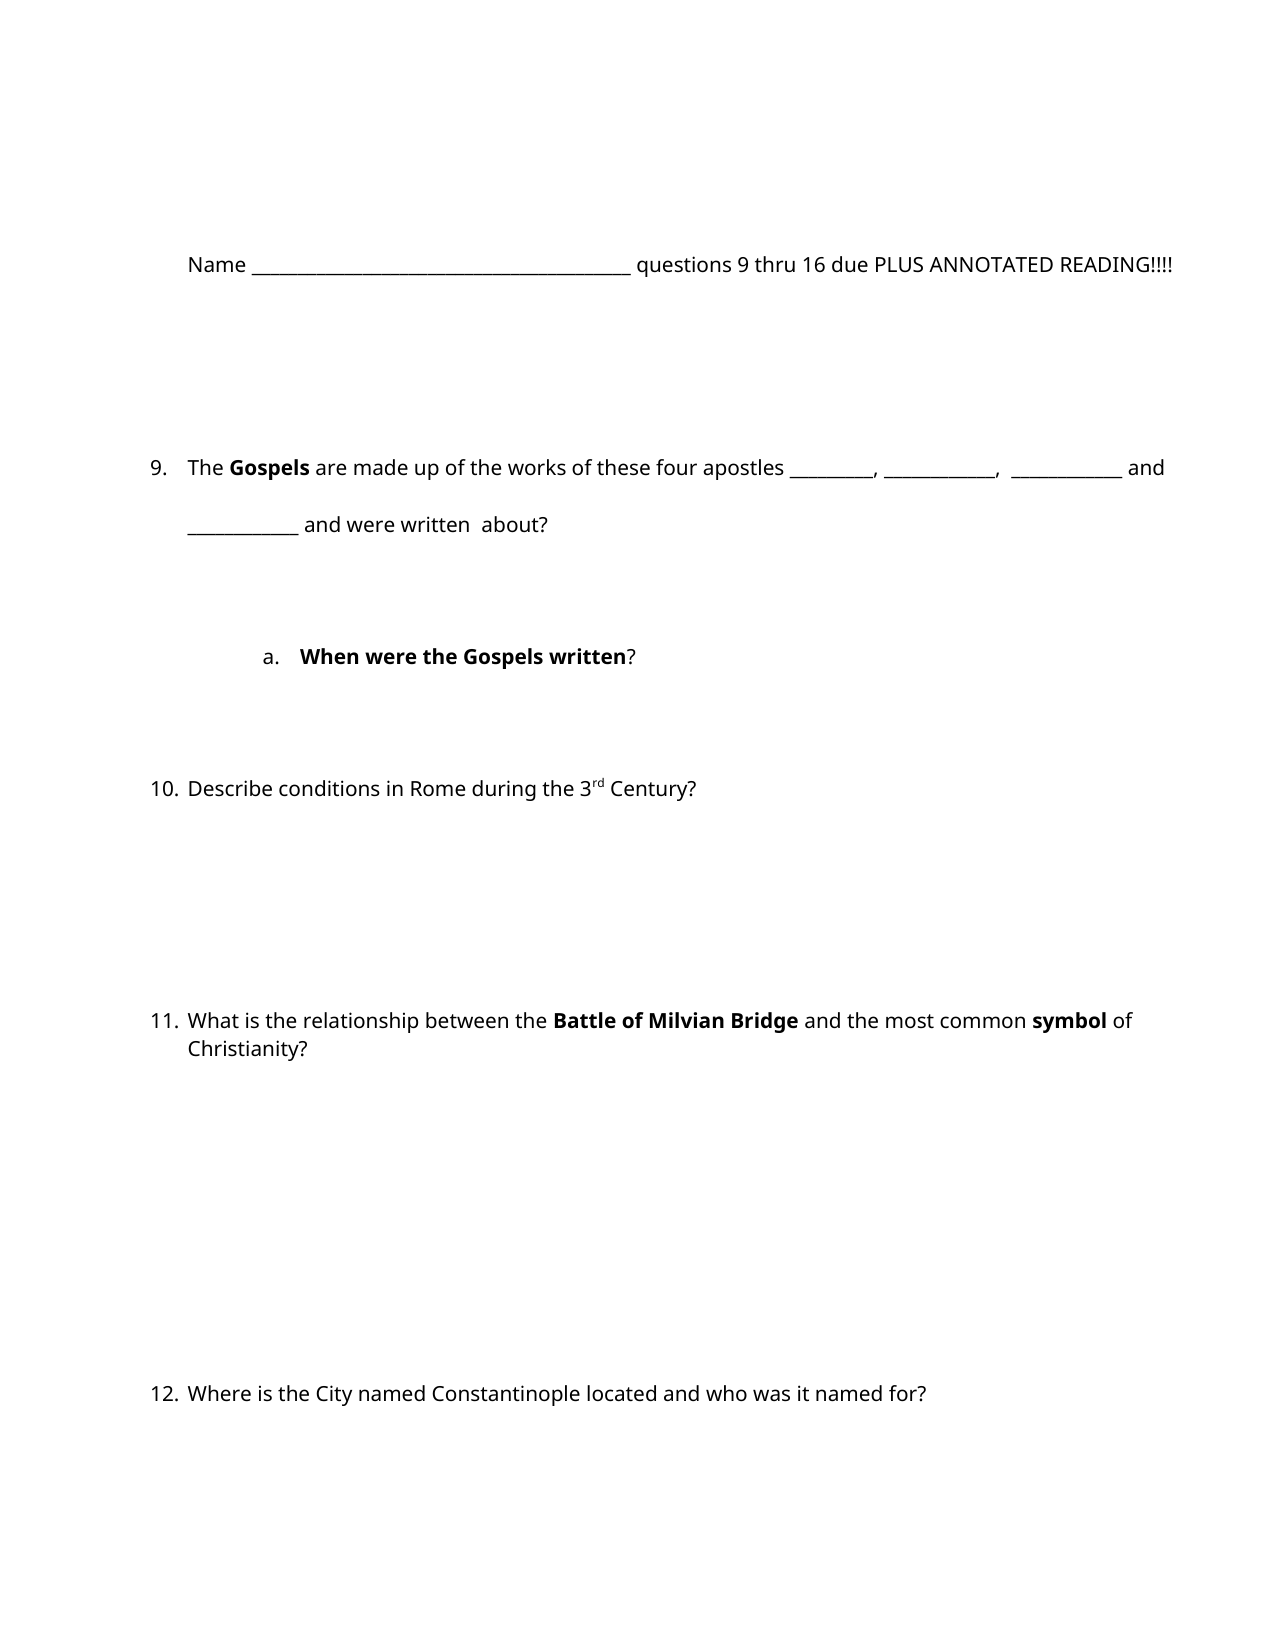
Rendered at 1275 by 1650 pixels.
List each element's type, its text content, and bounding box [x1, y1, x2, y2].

list What is the relationship between the Battle of Milvian Bridge and the most common symbol of Christianity? [150, 1006, 1200, 1063]
list When were the Gospels written? [262, 642, 1200, 671]
list The Gospels are made up of the works of these four apostles _________, ____________, ____________ and ____________ and were written about? [150, 453, 1200, 539]
list Where is the City named Constantinople located and who was it named for? [150, 1379, 1200, 1407]
list Describe conditions in Rome during the 3rd Century? [150, 774, 1200, 802]
text Name _________________________________________ questions 9 thru 16 due PLUS ANNOTATED READING!!!! [187, 250, 1200, 278]
